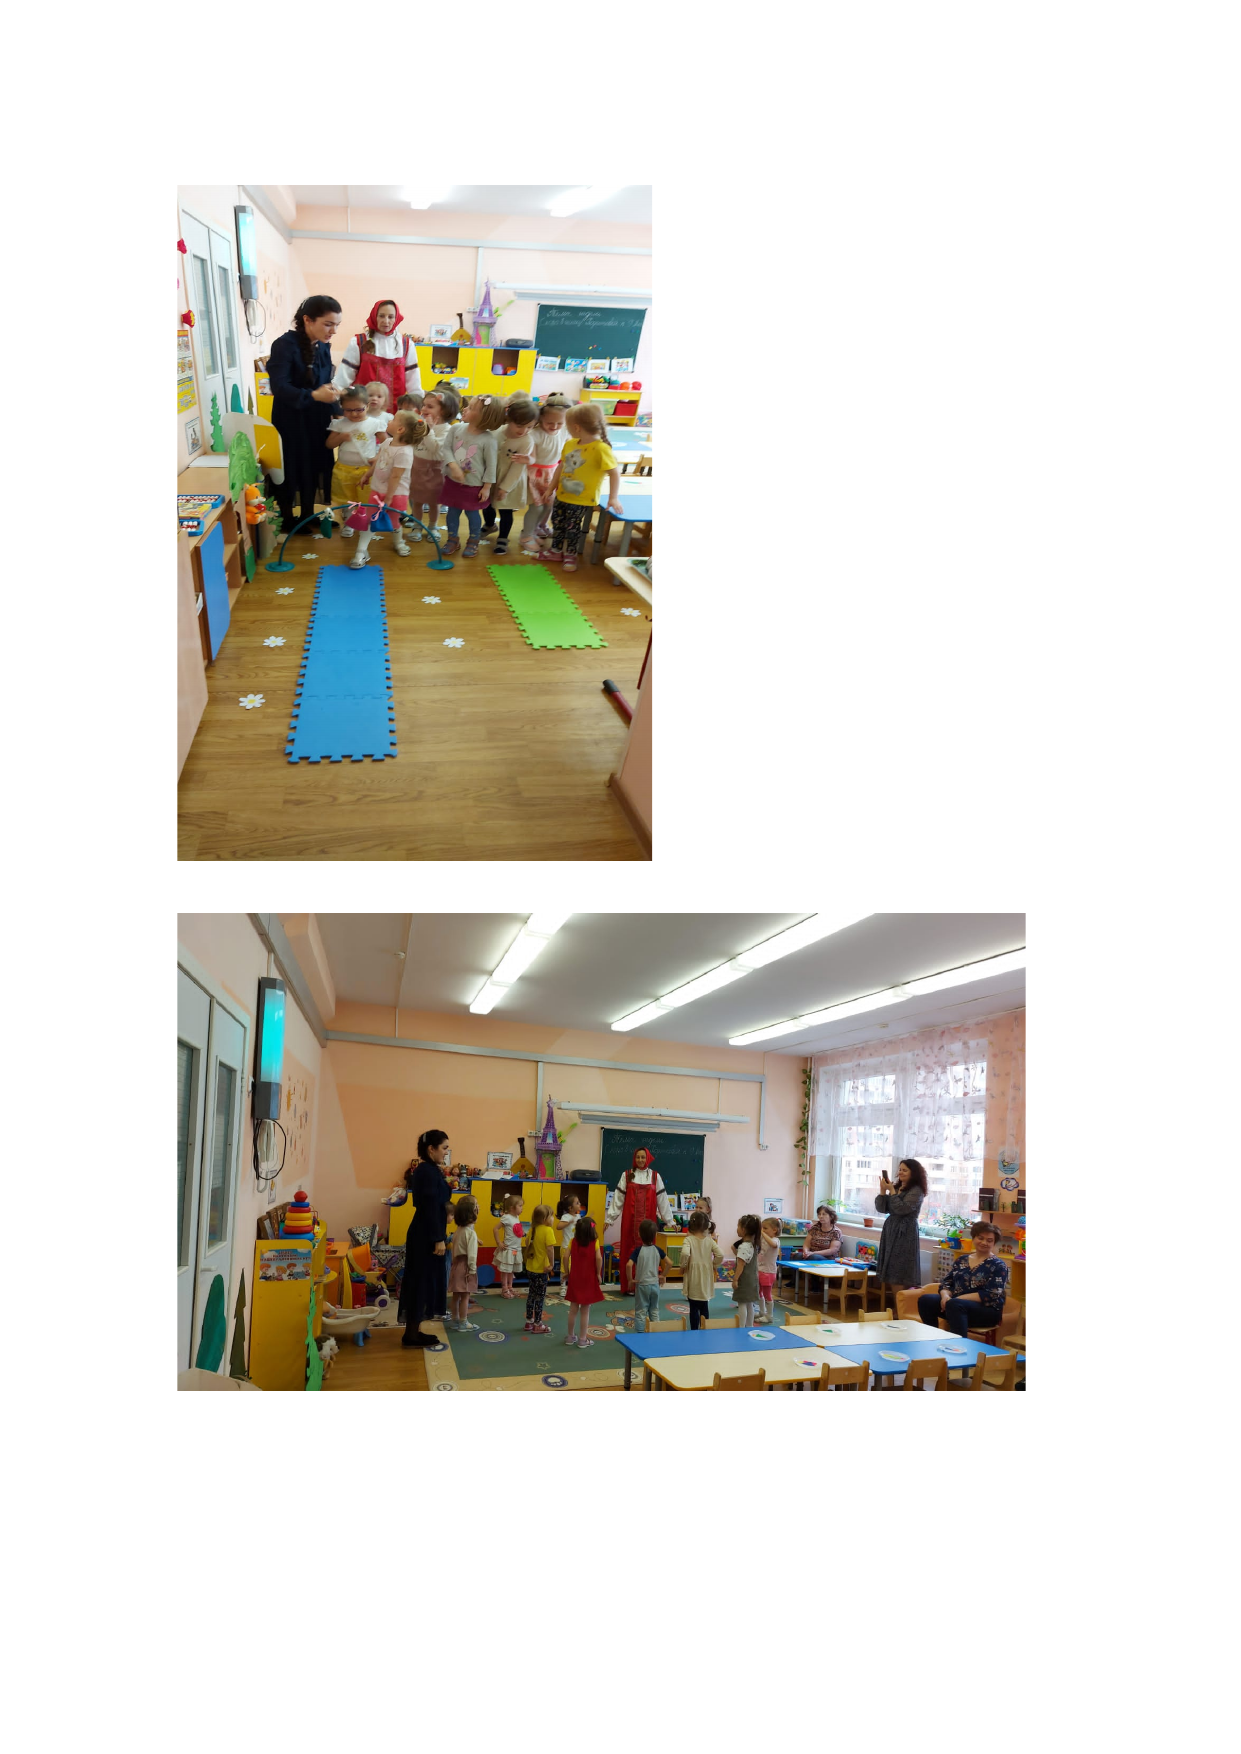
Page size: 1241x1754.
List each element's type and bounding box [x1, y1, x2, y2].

picture [177, 185, 653, 861]
picture [177, 913, 1026, 1391]
